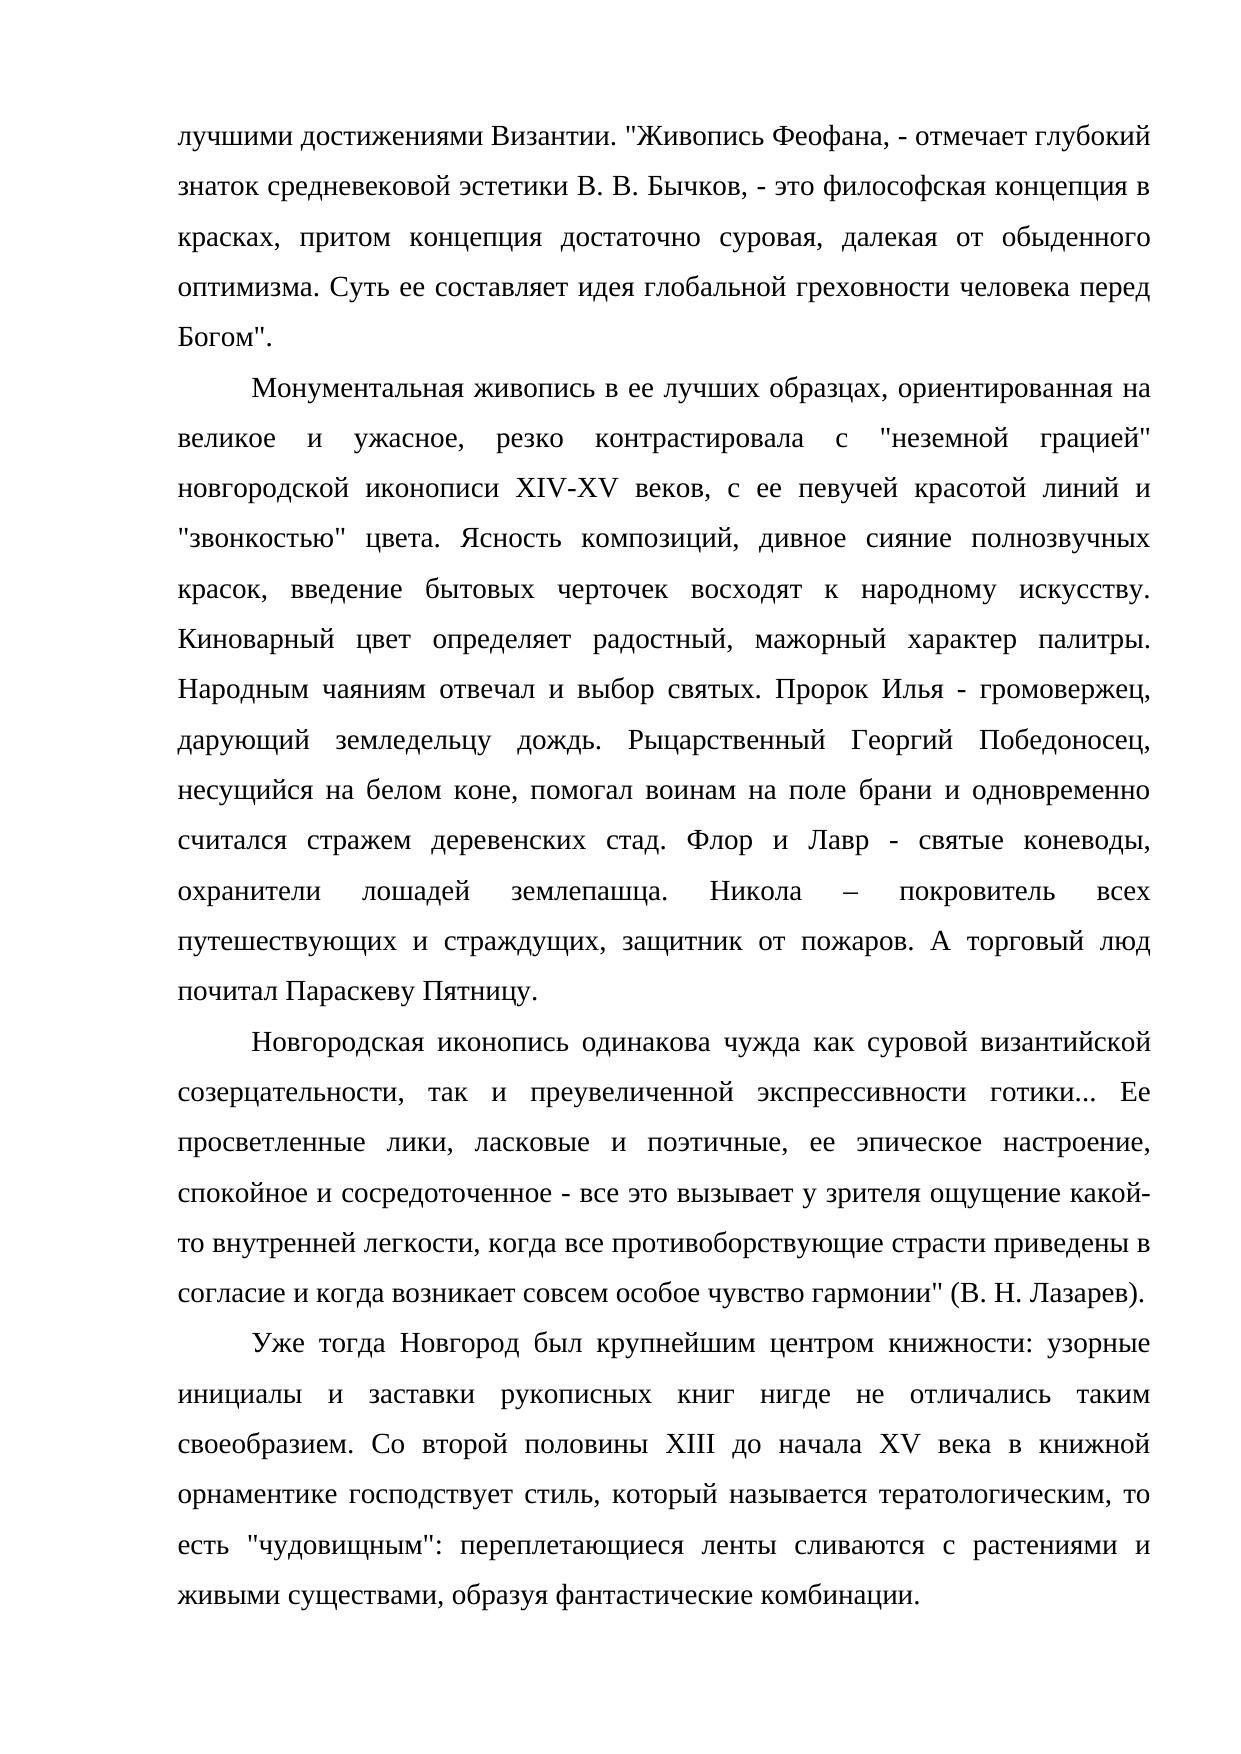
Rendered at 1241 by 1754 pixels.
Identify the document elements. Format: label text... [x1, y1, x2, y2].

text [177, 118, 1152, 353]
text Монументальная живопись в ее лучших образцах, ориентированная на великое и ужасное, резко контрастировала с "неземной грацией" новгородской иконописи XIV-XV веков, с ее певучей красотой линий и "звонкостью" цвета. Ясность композиций, дивное сияние полнозвучных красок, введение бытовых черточек восходят к народному искусству. Киноварный цвет определяет радостный, мажорный характер палитры. Народным чаяниям отвечал и выбор святых. Пророк Илья - громовержец, дарующий земледельцу дождь. Рыцарственный Георгий Победоносец, несущийся на белом коне, помогал воинам на поле брани и одновременно считался стражем деревенских стад. Флор и Лавр - святые коневоды, охранители лошадей землепашца. Никола – покровитель всех путешествующих и страждущих, защитник от пожаров. А торговый люд почитал Параскеву Пятницу. [177, 370, 1152, 1007]
text Новгородская иконопись одинакова чужда как суровой византийской созерцательности, так и преувеличенной экспрессивности готики... Ее просветленные лики, ласковые и поэтичные, ее эпическое настроение, спокойное и сосредоточенное - все это вызывает у зрителя ощущение какой-то внутренней легкости, когда все противоборствующие страсти приведены в согласие и когда возникает совсем особое чувство гармонии" (В. Н. Лазарев). [177, 1024, 1152, 1309]
text Уже тогда Новгород был крупнейшим центром книжности: узорные инициалы и заставки рукописных книг нигде не отличались таким своеобразием. Со второй половины XIII до начала XV века в книжной орнаментике господствует стиль, который называется тератологическим, то есть "чудовищным": переплетающиеся ленты сливаются с растениями и живыми существами, образуя фантастические комбинации. [177, 1326, 1152, 1611]
